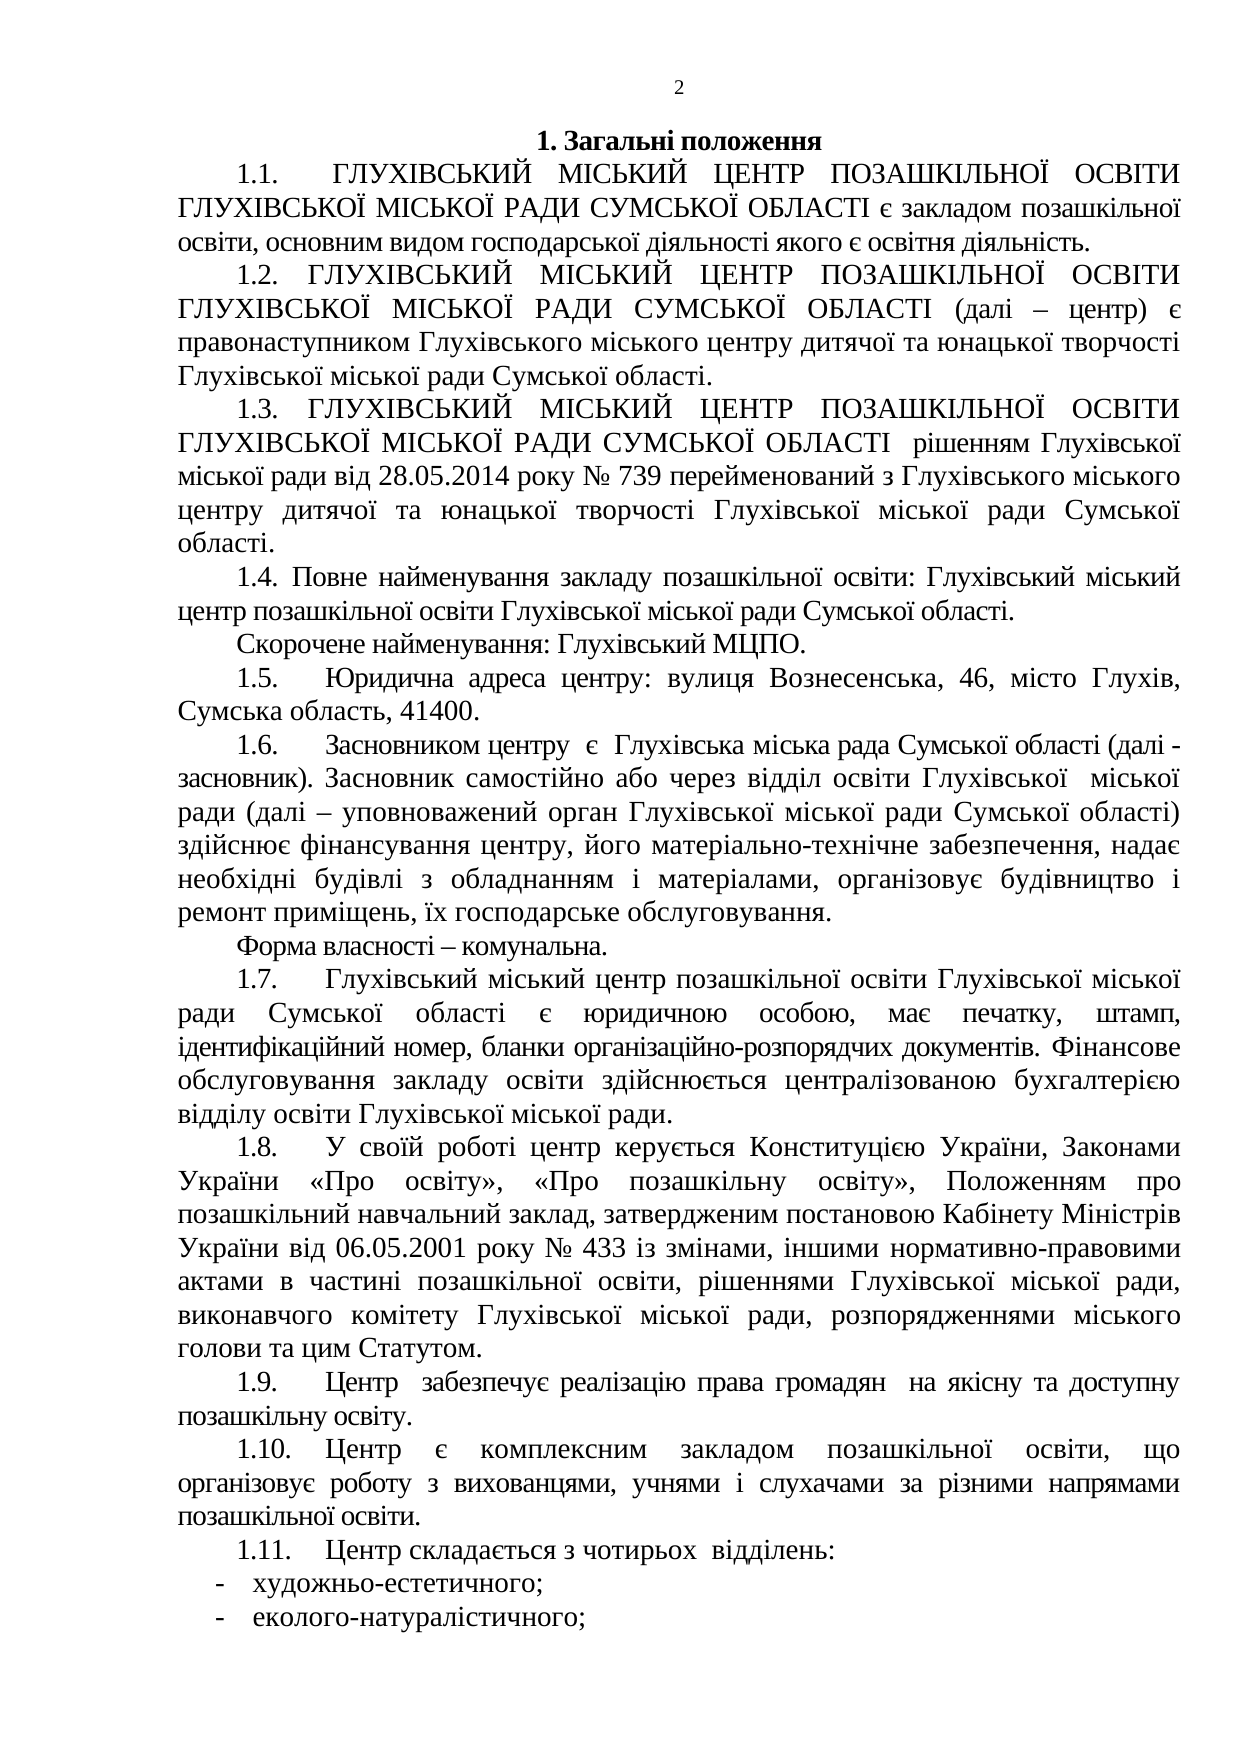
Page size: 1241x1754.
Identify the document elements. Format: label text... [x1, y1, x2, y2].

list Засновником центру є Глухівська міська рада Сумської області (далі - засновник). Засновник самостійно або через відділ освіти Глухівської міської ради (далі – уповноважений орган Глухівської міської ради Сумської області) здійснює фінансування центру, його матеріально-технічне забезпечення, надає необхідні будівлі з обладнанням і матеріалами, організовує будівництво і ремонт приміщень, їх господарське обслуговування. [177, 727, 1181, 928]
list Повне найменування закладу позашкільної освіти: Глухівський міський центр позашкільної освіти Глухівської міської ради Сумської області. [177, 559, 1181, 626]
list ГЛУХІВСЬКИЙ МІСЬКИЙ ЦЕНТР ПОЗАШКІЛЬНОЇ ОСВІТИ ГЛУХІВСЬКОЇ МІСЬКОЇ РАДИ СУМСЬКОЇ ОБЛАСТІ рішенням Глухівської міської ради від 28.05.2014 року № 739 перейменований з Глухівського міського центру дитячої та юнацької творчості Глухівської міської ради Сумської області. [177, 391, 1181, 559]
list Центр забезпечує реалізацію права громадян на якісну та доступну позашкільну освіту. [177, 1364, 1181, 1431]
list Юридична адреса центру: вулиця Вознесенська, 46, місто Глухів, Сумська область, 41400. [177, 660, 1181, 727]
list художньо-естетичного; [215, 1565, 1181, 1599]
text 1. Загальні положення [177, 123, 1181, 157]
text Скорочене найменування: Глухівський МЦПО. [177, 626, 1181, 660]
list Глухівський міський центр позашкільної освіти Глухівської міської ради Сумської області є юридичною особою, має печатку, штамп, ідентифікаційний номер, бланки організаційно-розпорядчих документів. Фінансове обслуговування закладу освіти здійснюється централізованою бухгалтерією відділу освіти Глухівської міської ради. [177, 962, 1181, 1129]
list ГЛУХІВСЬКИЙ МІСЬКИЙ ЦЕНТР ПОЗАШКІЛЬНОЇ ОСВІТИ ГЛУХІВСЬКОЇ МІСЬКОЇ РАДИ СУМСЬКОЇ ОБЛАСТІ є закладом позашкільної освіти, основним видом господарської діяльності якого є освітня діяльність. [177, 157, 1181, 257]
list ГЛУХІВСЬКИЙ МІСЬКИЙ ЦЕНТР ПОЗАШКІЛЬНОЇ ОСВІТИ ГЛУХІВСЬКОЇ МІСЬКОЇ РАДИ СУМСЬКОЇ ОБЛАСТІ (далі – центр) є правонаступником Глухівського міського центру дитячої та юнацької творчості Глухівської міської ради Сумської області. [177, 257, 1181, 391]
list еколого-натуралістичного; [215, 1599, 1181, 1632]
list Центр є комплексним закладом позашкільної освіти, що організовує роботу з вихованцями, учнями і слухачами за різними напрямами позашкільної освіти. [177, 1431, 1181, 1532]
list Центр складається з чотирьох відділень: [177, 1532, 1181, 1565]
text Форма власності – комунальна. [177, 928, 1181, 962]
list У своїй роботі центр керується Конституцією України, Законами України «Про освіту», «Про позашкільну освіту», Положенням про позашкільний навчальний заклад, затвердженим постановою Кабінету Міністрів України від 06.05.2001 року № 433 із змінами, іншими нормативно-правовими актами в частині позашкільної освіти, рішеннями Глухівської міської ради, виконавчого комітету Глухівської міської ради, розпорядженнями міського голови та цим Статутом. [177, 1129, 1181, 1364]
